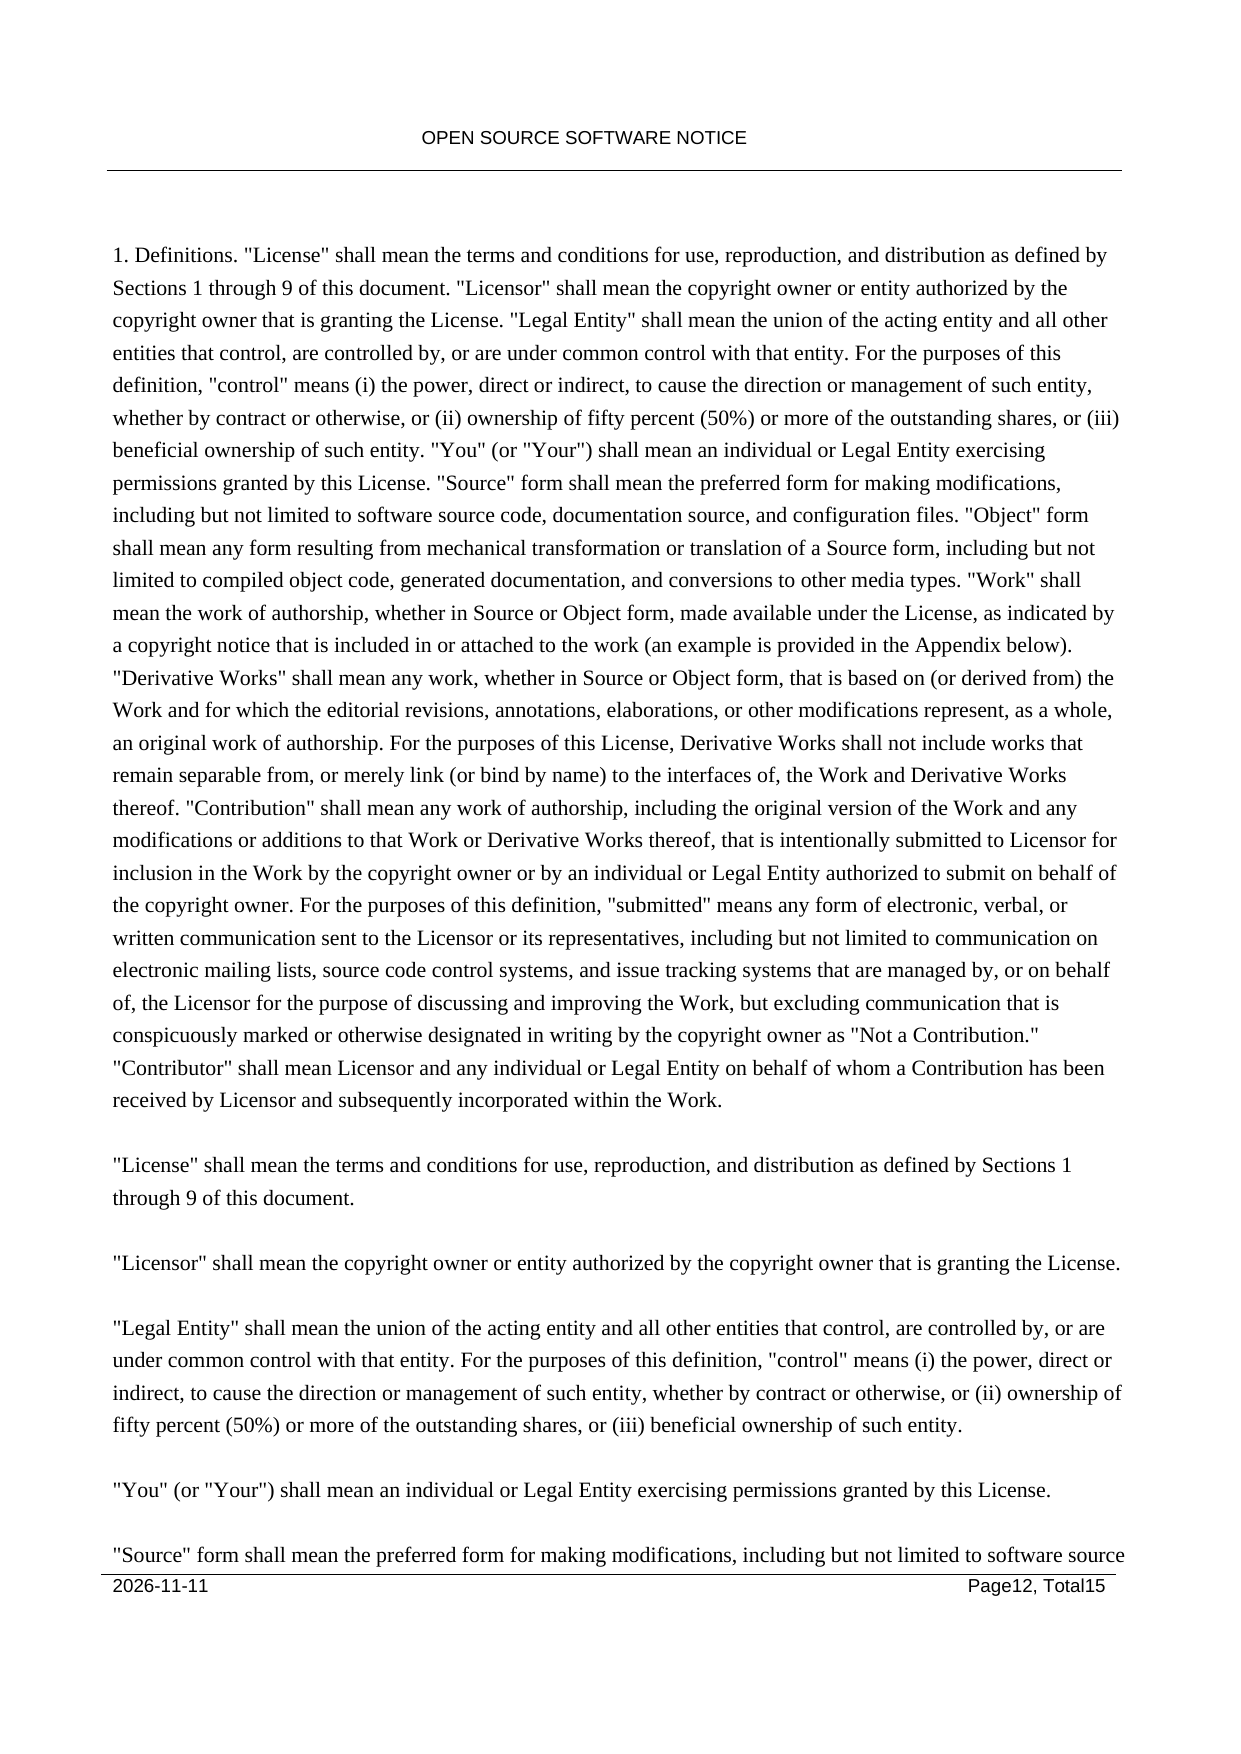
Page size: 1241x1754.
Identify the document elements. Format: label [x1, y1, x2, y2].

text [112, 206, 1128, 1571]
